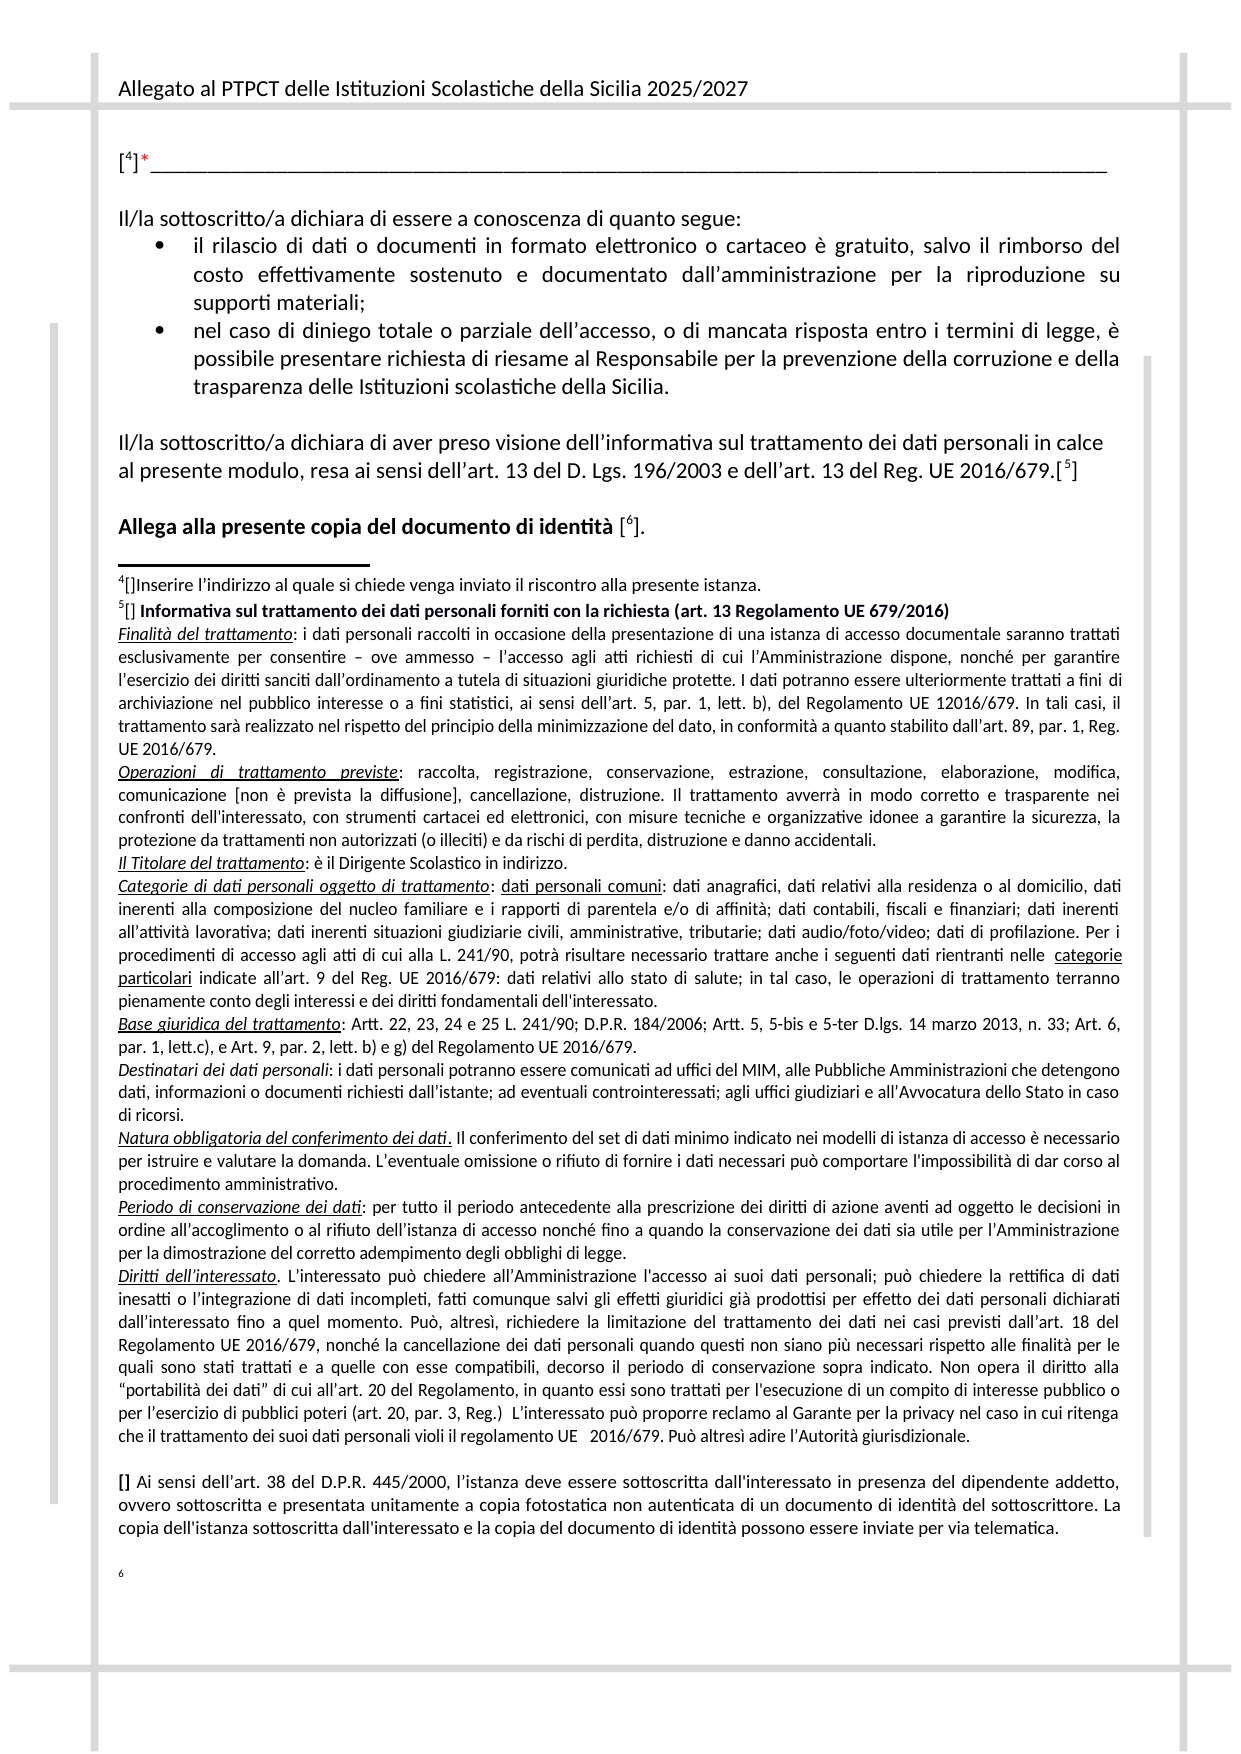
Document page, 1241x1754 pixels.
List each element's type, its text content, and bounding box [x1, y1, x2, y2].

text Il/la sottoscritto/a dichiara di essere a conoscenza di quanto segue: [118, 204, 1122, 232]
text Allega alla presente copia del documento di identità []. [118, 512, 1122, 540]
list il rilascio di dati o documenti in formato elettronico o cartaceo è gratuito, salvo il rimborso del costo effettivamente sostenuto e documentato dall’amministrazione per la riproduzione su supporti materiali; [156, 232, 1122, 316]
text []*____________________________________________________________________________________ [118, 148, 1122, 176]
text Il/la sottoscritto/a dichiara di aver preso visione dell’informativa sul trattamento dei dati personali in calce al presente modulo, resa ai sensi dell’art. 13 del D. Lgs. 196/2003 e dell’art. 13 del Reg. UE 2016/679.[] [118, 428, 1122, 484]
list nel caso di diniego totale o parziale dell’accesso, o di mancata risposta entro i termini di legge, è possibile presentare richiesta di riesame al Responsabile per la prevenzione della corruzione e della trasparenza delle Istituzioni scolastiche della Sicilia. [156, 316, 1122, 400]
